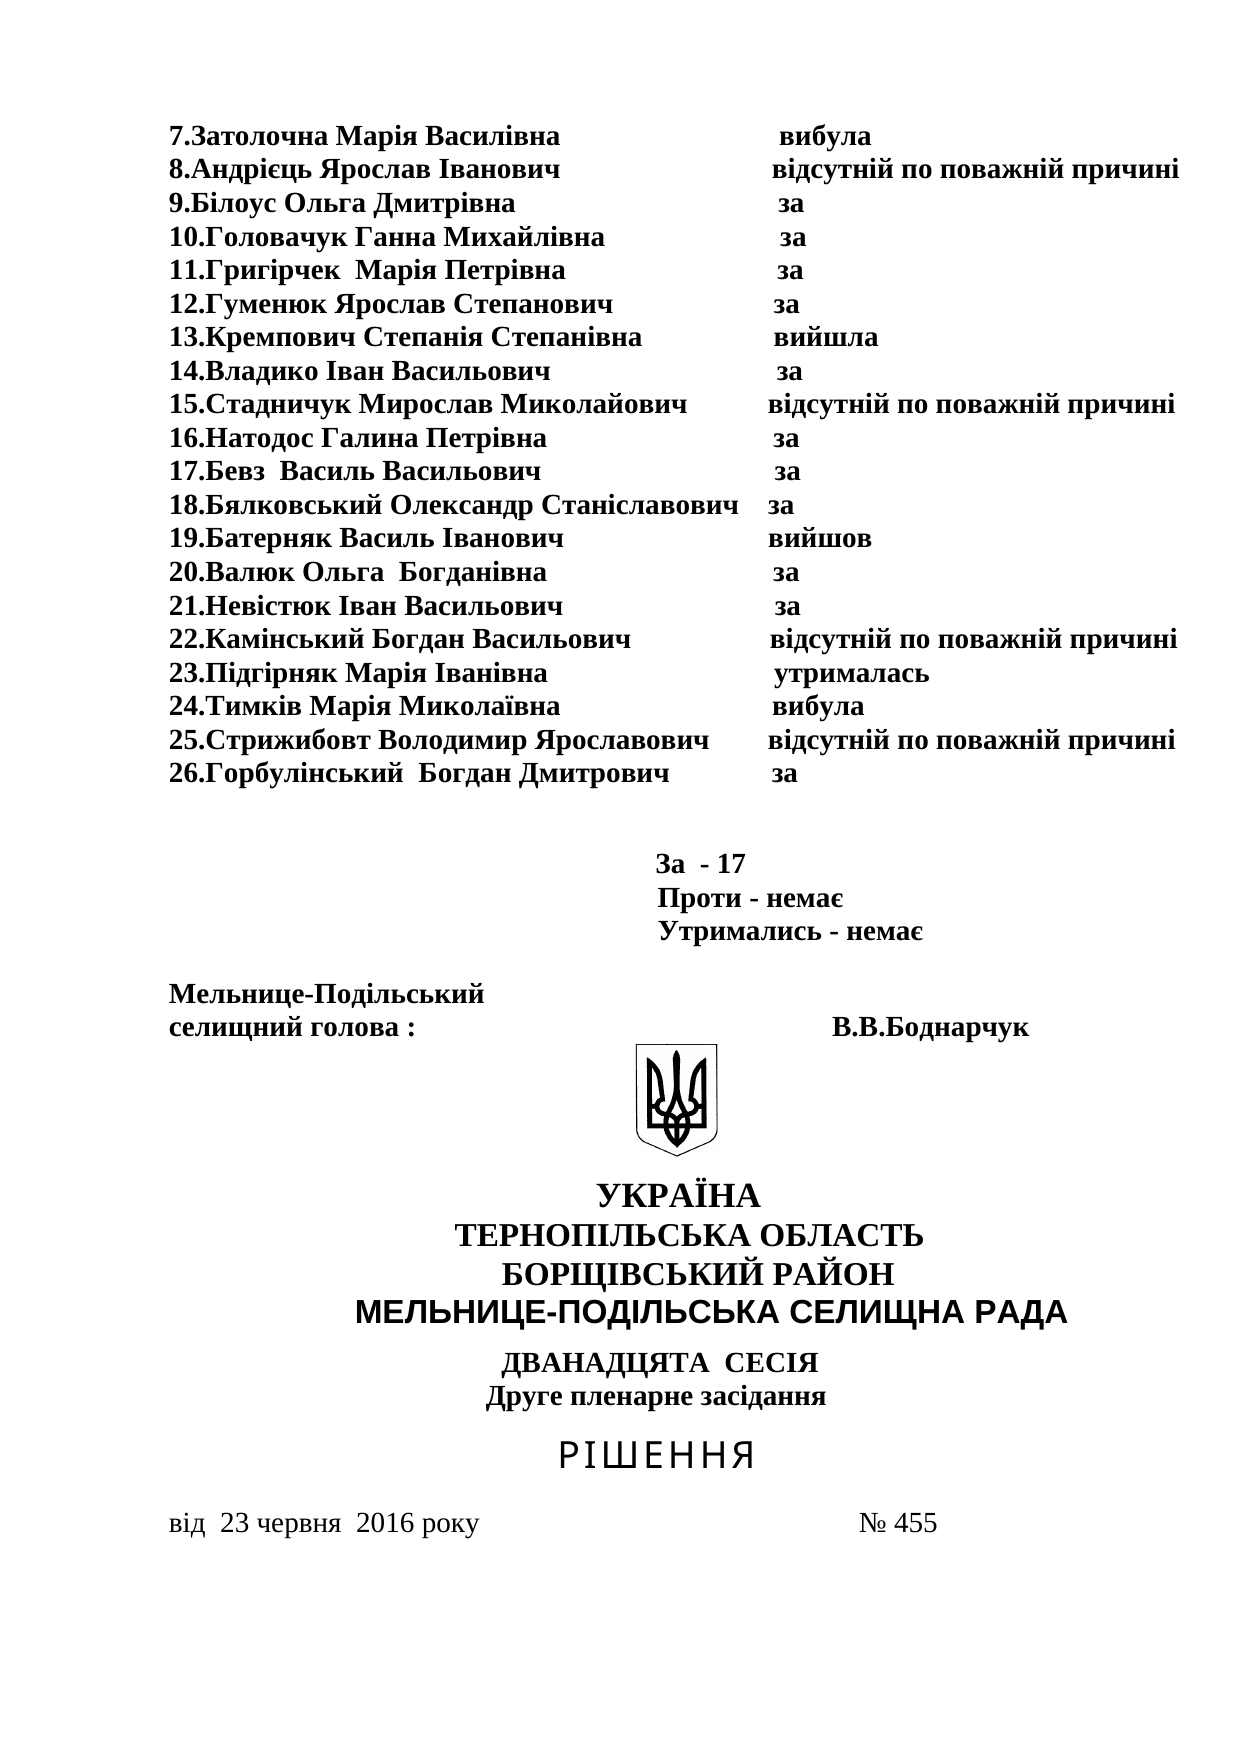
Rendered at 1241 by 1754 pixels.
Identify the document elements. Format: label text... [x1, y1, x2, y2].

text Проти - немає [169, 880, 1181, 913]
text За - 17 [169, 846, 1181, 880]
text Мельнице-Подільський [169, 976, 1181, 1009]
text 22.Камінський Богдан Васильович відсутній по поважній причині [169, 621, 1181, 655]
text 12.Гуменюк Ярослав Степанович за [169, 286, 1181, 319]
text 17.Бевз Василь Васильович за [169, 453, 1181, 487]
text МЕЛЬНИЦЕ-ПОДІЛЬСЬКА СЕЛИЩНА РАДА [169, 1292, 1144, 1331]
text Друге пленарне засідання [169, 1378, 1144, 1412]
text Утримались - немає [169, 913, 1181, 947]
text 20.Валюк Ольга Богданівна за [169, 554, 1181, 588]
text 9.Білоус Ольга Дмитрівна за [169, 185, 1181, 219]
text 18.Бялковський Олександр Станіславович за [169, 487, 1181, 521]
text 24.Тимків Марія Миколаївна вибула [169, 688, 1181, 722]
text 8.Андрієць Ярослав Іванович відсутній по поважній причині [169, 152, 1181, 185]
text БОРЩІВСЬКИЙ РАЙОН [169, 1254, 1144, 1292]
text 13.Кремпович Степанія Степанівна вийшла [169, 319, 1181, 353]
text 15.Стадничук Мирослав Миколайович відсутній по поважній причині [169, 386, 1181, 420]
text селищний голова : В.В.Боднарчук [169, 1009, 1181, 1043]
text 19.Батерняк Василь Іванович вийшов [169, 521, 1181, 554]
text 21.Невістюк Іван Васильович за [169, 588, 1181, 621]
text 7.Затолочна Марія Василівна вибула [169, 118, 1181, 152]
text від 23 червня 2016 року № 455 [169, 1505, 1240, 1539]
text ТЕРНОПІЛЬСЬКА ОБЛАСТЬ [169, 1216, 1144, 1254]
text 10.Головачук Ганна Михайлівна за [169, 219, 1181, 252]
text 14.Владико Іван Васильович за [169, 353, 1181, 386]
text ДВАНАДЦЯТА СЕСІЯ [169, 1345, 1144, 1378]
text РІШЕННЯ [169, 1429, 1144, 1480]
text 25.Стрижибовт Володимир Ярославович відсутній по поважній причині [169, 722, 1181, 755]
text 16.Натодос Галина Петрівна за [169, 420, 1181, 453]
text 26.Горбулінський Богдан Дмитрович за [169, 755, 1181, 789]
text 23.Підгірняк Марія Іванівна утрималась [169, 655, 1181, 688]
text 11.Григірчек Марія Петрівна за [169, 252, 1181, 286]
text УКРАЇНА [169, 1175, 1144, 1216]
